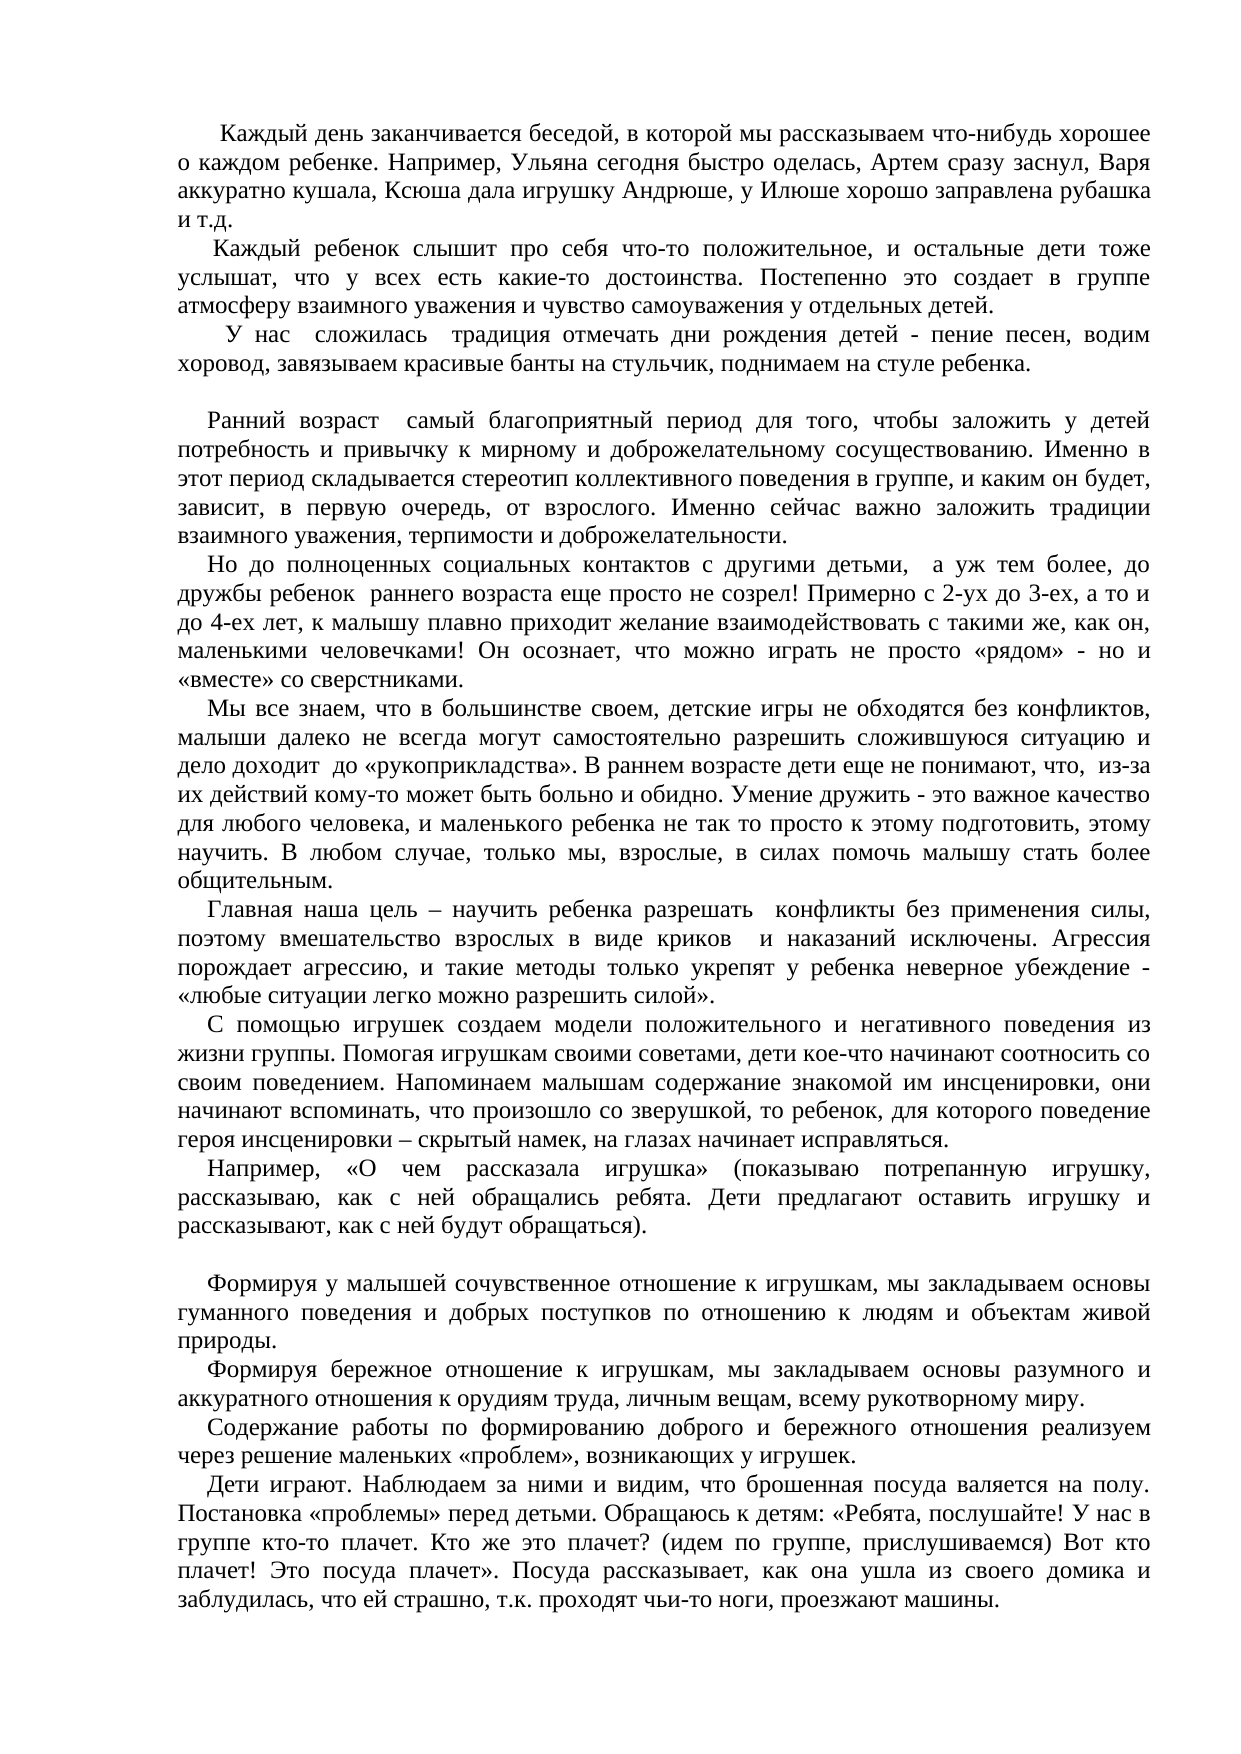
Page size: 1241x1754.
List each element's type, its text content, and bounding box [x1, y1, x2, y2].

text У нас сложилась традиция отмечать дни рождения детей - пение песен, водим хоровод, завязываем красивые банты на стульчик, поднимаем на стуле ребенка. [177, 319, 1152, 377]
text Формируя у малышей сочувственное отношение к игрушкам, мы закладываем основы гуманного поведения и добрых поступков по отношению к людям и объектам живой природы. [177, 1268, 1152, 1354]
text Ранний возраст самый благоприятный период для того, чтобы заложить у детей потребность и привычку к мирному и доброжелательному сосуществованию. Именно в этот период складывается стереотип коллективного поведения в группе, и каким он будет, зависит, в первую очередь, от взрослого. Именно сейчас важно заложить традиции взаимного уважения, терпимости и доброжелательности. [177, 406, 1152, 549]
text С помощью игрушек создаем модели положительного и негативного поведения из жизни группы. Помогая игрушкам своими советами, дети кое-что начинают соотносить со своим поведением. Напоминаем малышам содержание знакомой им инсценировки, они начинают вспоминать, что произошло со зверушкой, то ребенок, для которого поведение героя инсценировки – скрытый намек, на глазах начинает исправляться. [177, 1009, 1152, 1153]
text Содержание работы по формированию доброго и бережного отношения реализуем через решение маленьких «проблем», возникающих у игрушек. [177, 1412, 1152, 1469]
text Формируя бережное отношение к игрушкам, мы закладываем основы разумного и аккуратного отношения к орудиям труда, личным вещам, всему рукотворному миру. [177, 1354, 1152, 1412]
text Каждый день заканчивается беседой, в которой мы рассказываем что-нибудь хорошее о каждом ребенке. Например, Ульяна сегодня быстро оделась, Артем сразу заснул, Варя аккуратно кушала, Ксюша дала игрушку Андрюше, у Илюше хорошо заправлена рубашка и т.д. [177, 118, 1152, 233]
text Каждый ребенок слышит про себя что-то положительное, и остальные дети тоже услышат, что у всех есть какие-то достоинства. Постепенно это создает в группе атмосферу взаимного уважения и чувство самоуважения у отдельных детей. [177, 233, 1152, 319]
text Но до полноценных социальных контактов с другими детьми, а уж тем более, до дружбы ребенок раннего возраста еще просто не созрел! Примерно с 2-ух до 3-ех, а то и до 4-ех лет, к малышу плавно приходит желание взаимодействовать с такими же, как он, маленькими человечками! Он осознает, что можно играть не просто «рядом» - но и «вместе» со сверстниками. [177, 549, 1152, 693]
text Например, «О чем рассказала игрушка» (показываю потрепанную игрушку, рассказываю, как с ней обращались ребята. Дети предлагают оставить игрушку и рассказывают, как с ней будут обращаться). [177, 1153, 1152, 1239]
text Главная наша цель – научить ребенка разрешать конфликты без применения силы, поэтому вмешательство взрослых в виде криков и наказаний исключены. Агрессия порождает агрессию, и такие методы только укрепят у ребенка неверное убеждение - «любые ситуации легко можно разрешить силой». [177, 894, 1152, 1009]
text Мы все знаем, что в большинстве своем, детские игры не обходятся без конфликтов, малыши далеко не всегда могут самостоятельно разрешить сложившуюся ситуацию и дело доходит до «рукоприкладства». В раннем возрасте дети еще не понимают, что, из-за их действий кому-то может быть больно и обидно. Умение дружить - это важное качество для любого человека, и маленького ребенка не так то просто к этому подготовить, этому научить. В любом случае, только мы, взрослые, в силах помочь малышу стать более общительным. [177, 693, 1152, 894]
text Дети играют. Наблюдаем за ними и видим, что брошенная посуда валяется на полу. Постановка «проблемы» перед детьми. Обращаюсь к детям: «Ребята, послушайте! У нас в группе кто-то плачет. Кто же это плачет? (идем по группе, прислушиваемся) Вот кто плачет! Это посуда плачет». Посуда рассказывает, как она ушла из своего домика и заблудилась, что ей страшно, т.к. проходят чьи-то ноги, проезжают машины. [177, 1469, 1152, 1613]
